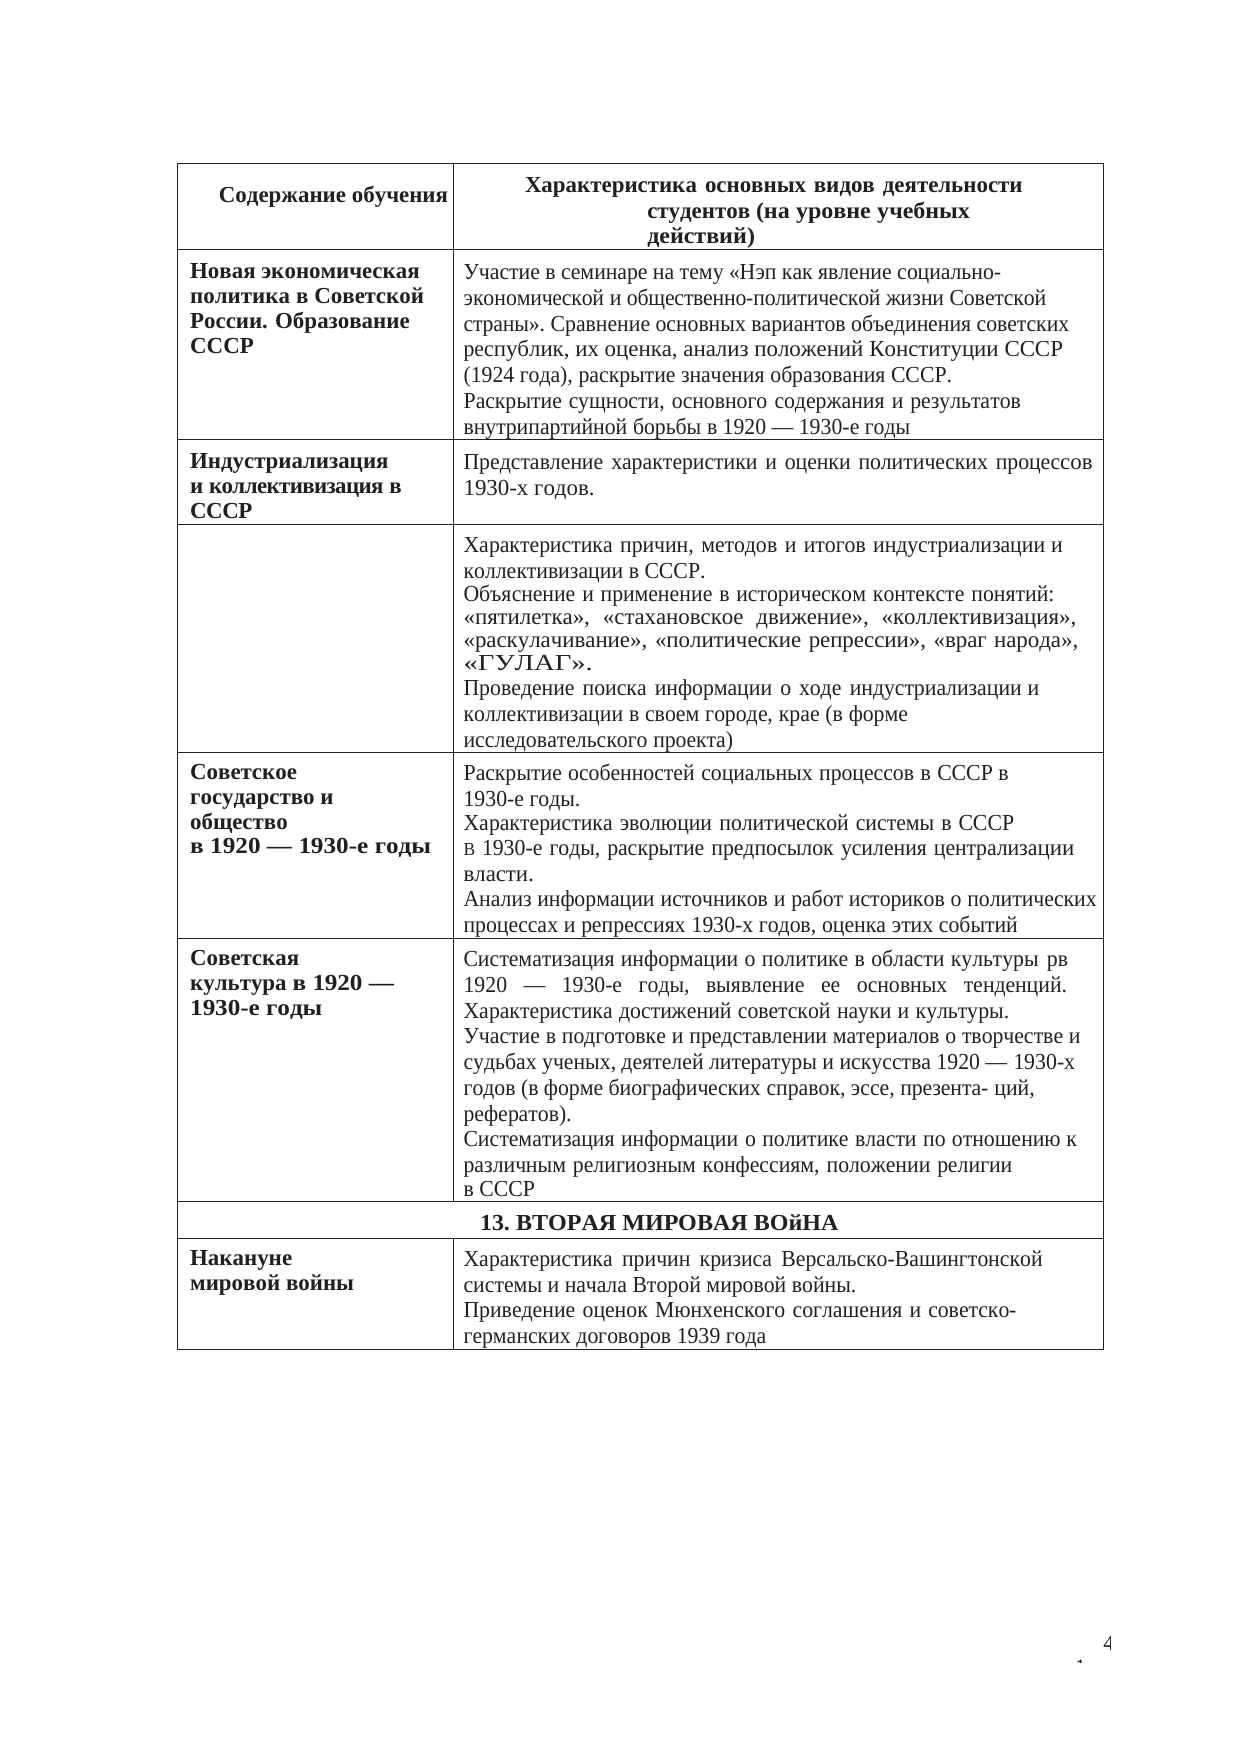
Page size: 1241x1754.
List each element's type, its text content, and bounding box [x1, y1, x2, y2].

table_cell Характеристика причин кризиса Версальско-Вашингтонской системы и начала Второй мировой войны. Приведение оценок Мюнхенского соглашения и советско- германских договоров 1939 года [454, 1239, 1103, 1348]
table_cell Представление характеристики и оценки политических процессов 1930-х годов. [454, 440, 1103, 524]
table_cell Характеристика причин, методов и итогов индустриализации и коллективизации в СССР. Объяснение и применение в историческом контексте понятий: «пятилетка», «стахановское движение», «коллективизация», «раскулачивание», «политические репрессии», «враг народа», «ГУЛАГ». Проведение поиска информации о ходе индустриализации и коллективизации в своем городе, крае (в форме исследовательского проекта) [454, 525, 1103, 752]
table_header Характеристика основных видов деятельности студентов (на уровне учебных действий) [454, 164, 1103, 249]
table_cell Советское государство и общество в 1920 — 1930-е годы [178, 753, 453, 938]
table_cell Участие в семинаре на тему «Нэп как явление социально-экономической и общественно-политической жизни Советской страны». Сравнение основных вариантов объединения советских республик, их оценка, анализ положений Конституции СССР (1924 года), раскрытие значения образования СССР. Раскрытие сущности, основного содержания и результатов внутрипартийной борьбы в 1920 — 1930-е годы [454, 250, 1103, 439]
table_cell Советская культура в 1920 — 1930-е годы [178, 939, 453, 1201]
table_cell Накануне мировой войны [178, 1239, 453, 1348]
table_cell [178, 525, 453, 752]
table_header Содержание обучения [178, 164, 453, 249]
table_cell Раскрытие особенностей социальных процессов в СССР в 1930-е годы. Характеристика эволюции политической системы в СССР в 1930-е годы, раскрытие предпосылок усиления централизации власти. Анализ информации источников и работ историков о политических процессах и репрессиях 1930-х годов, оценка этих событий [454, 753, 1103, 938]
table_cell Систематизация информации о политике в области культуры рв 1920 — 1930-е годы, выявление ее основных тенденций. Характеристика достижений советской науки и культуры. Участие в подготовке и представлении материалов о творчестве и судьбах ученых, деятелей литературы и искусства 1920 — 1930-х годов (в форме биографических справок, эссе, презента- ций, рефератов). Систематизация информации о политике власти по отношению к различным религиозным конфессиям, положении религии в СССР [454, 939, 1103, 1201]
table_cell 13. ВТОРАЯ МИРОВАЯ ВОйНА [178, 1202, 1103, 1237]
table_cell Индустриализация и коллективизация в СССР [178, 440, 453, 524]
table_cell Новая экономическая политика в Советской России. Образование СССР [178, 250, 453, 439]
